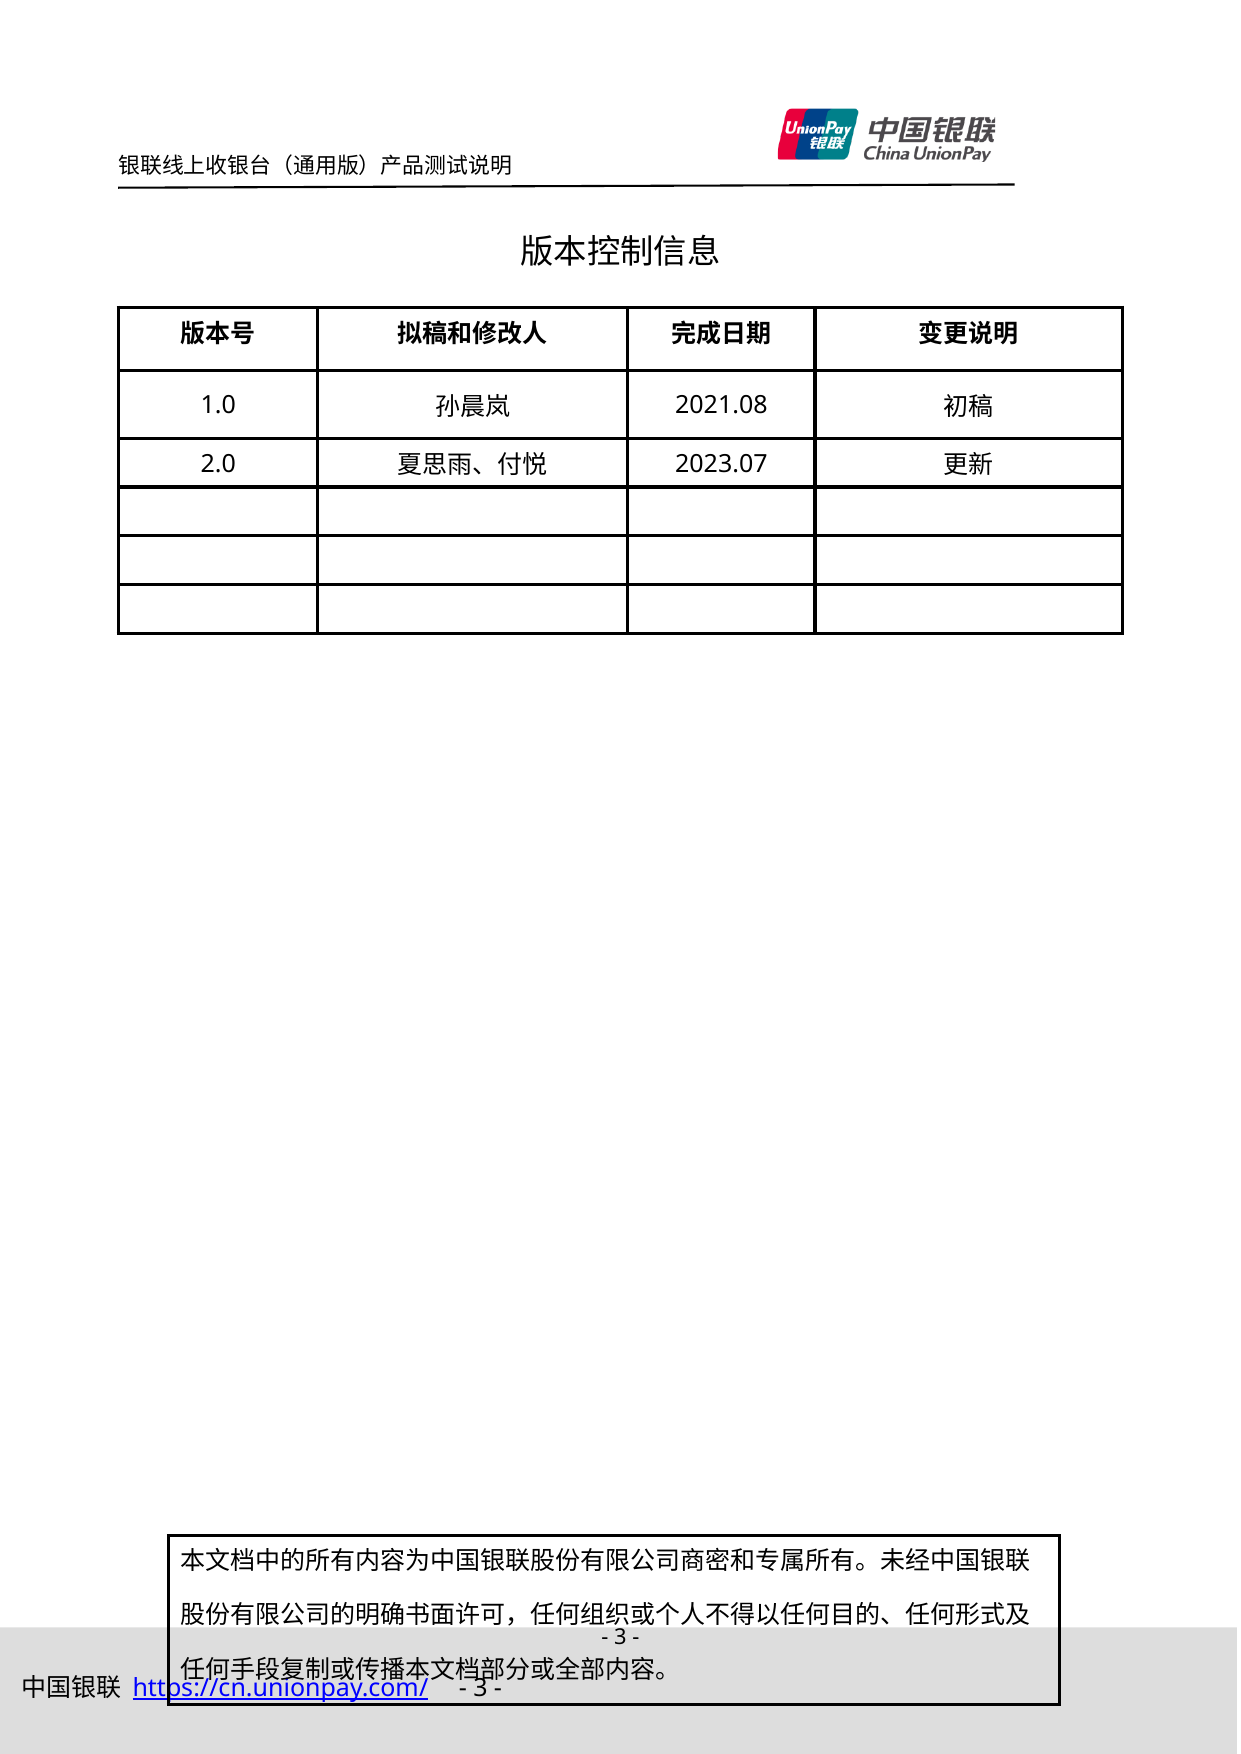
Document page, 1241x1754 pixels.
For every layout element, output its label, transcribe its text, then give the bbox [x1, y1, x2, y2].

picture [776, 108, 995, 162]
table_header 拟稿和修改人 [319, 309, 626, 368]
text 版本控制信息 [118, 216, 1122, 281]
table_cell [319, 586, 626, 632]
table_cell 2023.07 [629, 440, 813, 485]
table_cell 孙晨岚 [319, 372, 626, 437]
table_cell [817, 489, 1121, 534]
table_cell [817, 586, 1121, 632]
table_cell [120, 586, 316, 632]
table_header 完成日期 [629, 309, 813, 368]
table_header 变更说明 [817, 309, 1121, 368]
table_header 本文档中的所有内容为中国银联股份有限公司商密和专属所有。未经中国银联股份有限公司的明确书面许可，任何组织或个人不得以任何目的、任何形式及任何手段复制或传播本文档部分或全部内容。 [170, 1537, 1058, 1703]
table_cell 2021.08 [629, 372, 813, 437]
table_cell [817, 537, 1121, 583]
table_cell [629, 537, 813, 583]
table_cell 1.0 [120, 372, 316, 437]
table_cell 更新 [817, 440, 1121, 485]
table_cell [120, 537, 316, 583]
table_cell [629, 586, 813, 632]
table_cell 初稿 [817, 372, 1121, 437]
table_cell [629, 489, 813, 534]
table_cell [319, 537, 626, 583]
table_cell 2.0 [120, 440, 316, 485]
table_cell [120, 489, 316, 534]
table_header 版本号 [120, 309, 316, 368]
table_cell 夏思雨、付悦 [319, 440, 626, 485]
table_cell [319, 489, 626, 534]
